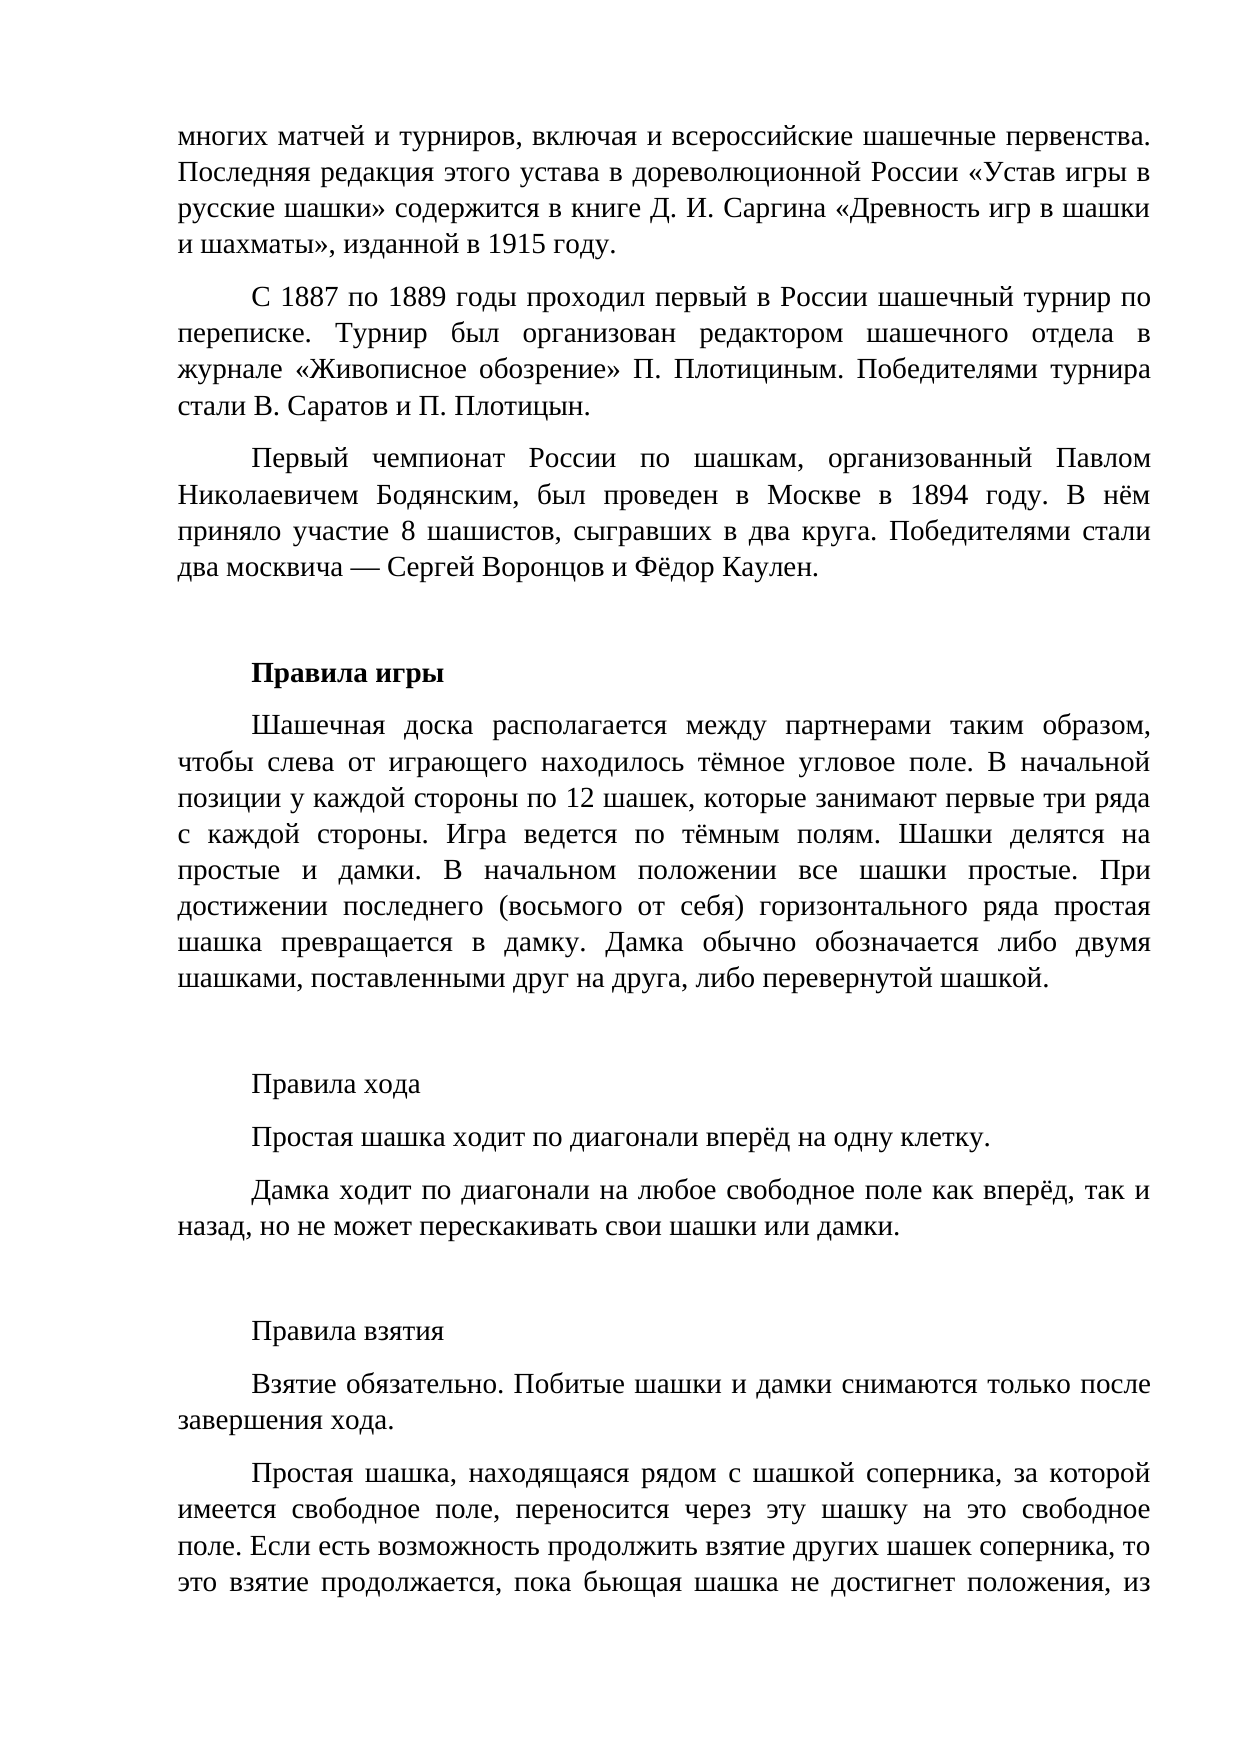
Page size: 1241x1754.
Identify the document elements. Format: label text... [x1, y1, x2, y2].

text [177, 118, 1152, 260]
text Правила хода [177, 1066, 1152, 1100]
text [177, 1455, 1152, 1597]
text С 1887 по 1889 годы проходил первый в России шашечный турнир по переписке. Турнир был организован редактором шашечного отдела в журнале «Живописное обозрение» П. Плотициным. Победителями турнира стали В. Саратов и П. Плотицын. [177, 279, 1152, 421]
text Простая шашка ходит по диагонали вперёд на одну клетку. [177, 1119, 1152, 1152]
text Первый чемпионат России по шашкам, организованный Павлом Николаевичем Бодянским, был проведен в Москве в 1894 году. В нём приняло участие 8 шашистов, сыгравших в два круга. Победителями стали два москвича — Сергей Воронцов и Фёдор Каулен. [177, 441, 1152, 583]
text Дамка ходит по диагонали на любое свободное поле как вперёд, так и назад, но не может перескакивать свои шашки или дамки. [177, 1172, 1152, 1241]
text Правила взятия [177, 1313, 1152, 1347]
text Шашечная доска располагается между партнерами таким образом, чтобы слева от играющего находилось тёмное угловое поле. В начальной позиции у каждой стороны по 12 шашек, которые занимают первые три ряда с каждой стороны. Игра ведется по тёмным полям. Шашки делятся на простые и дамки. В начальном положении все шашки простые. При достижении последнего (восьмого от себя) горизонтального ряда простая шашка превращается в дамку. Дамка обычно обозначается либо двумя шашками, поставленными друг на друга, либо перевернутой шашкой. [177, 707, 1152, 994]
text Правила игры [177, 655, 1152, 688]
text Взятие обязательно. Побитые шашки и дамки снимаются только после завершения хода. [177, 1366, 1152, 1436]
